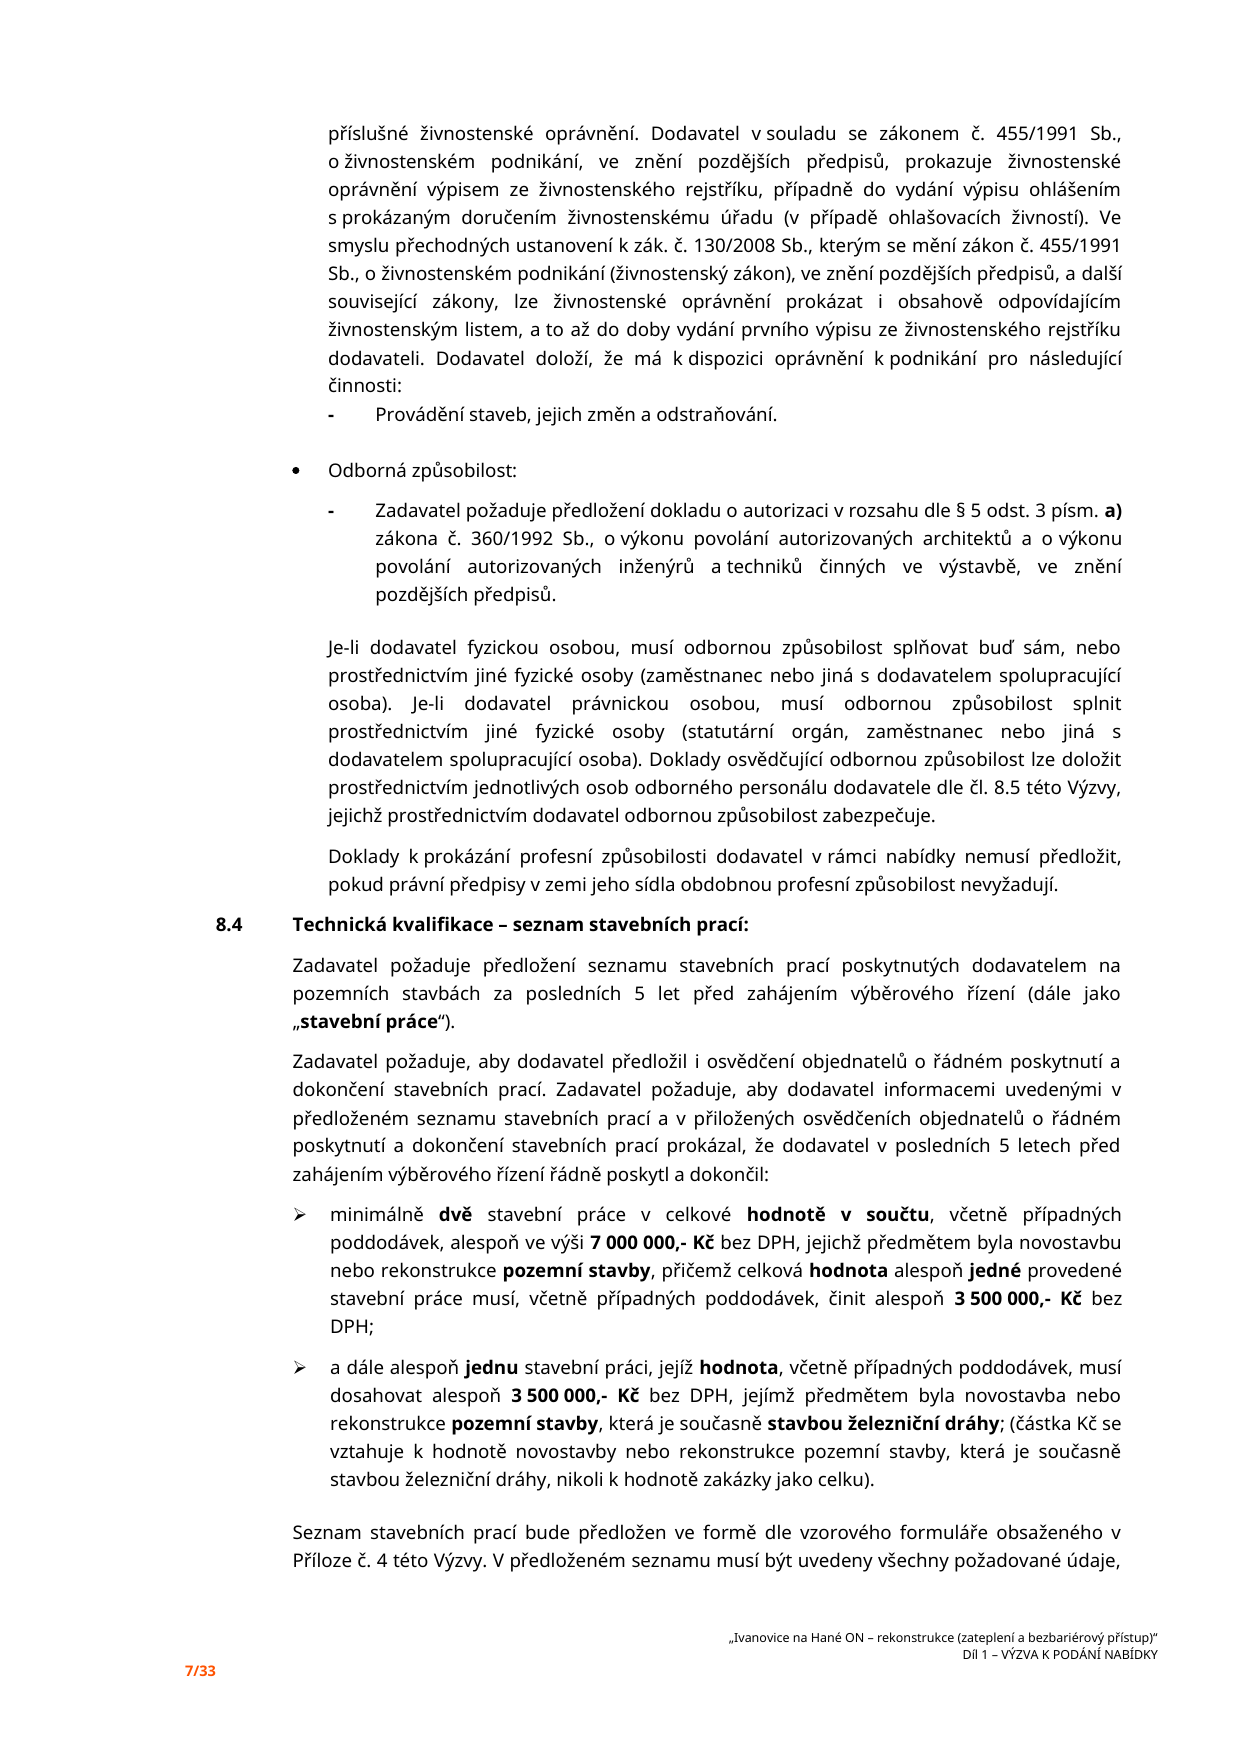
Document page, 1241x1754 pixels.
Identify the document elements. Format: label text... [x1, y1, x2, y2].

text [292, 121, 1122, 398]
text Je-li dodavatel fyzickou osobou, musí odbornou způsobilost splňovat buď sám, nebo prostřednictvím jiné fyzické osoby (zaměstnanec nebo jiná s dodavatelem spolupracující osoba). Je-li dodavatel právnickou osobou, musí odbornou způsobilost splnit prostřednictvím jiné fyzické osoby (statutární orgán, zaměstnanec nebo jiná s dodavatelem spolupracující osoba). Doklady osvědčující odbornou způsobilost lze doložit prostřednictvím jednotlivých osob odborného personálu dodavatele dle čl. 8.5 této Výzvy, jejichž prostřednictvím dodavatel odbornou způsobilost zabezpečuje. [328, 634, 1122, 828]
text Odborná způsobilost: [292, 457, 1122, 482]
text Zadavatel požaduje předložení seznamu stavebních prací poskytnutých dodavatelem na pozemních stavbách za posledních 5 let před zahájením výběrového řízení (dále jako „stavební práce“). [292, 952, 1122, 1034]
text Doklady k prokázání profesní způsobilosti dodavatel v rámci nabídky nemusí předložit, pokud právní předpisy v zemi jeho sídla obdobnou profesní způsobilost nevyžadují. [328, 843, 1122, 897]
list a dále alespoň jednu stavební práci, jejíž hodnota, včetně případných poddodávek, musí dosahovat alespoň 3 500 000,- Kč bez DPH, jejímž předmětem byla novostavba nebo rekonstrukce pozemní stavby, která je současně stavbou železniční dráhy; (částka Kč se vztahuje k hodnotě novostavby nebo rekonstrukce pozemní stavby, která je současně stavbou železniční dráhy, nikoli k hodnotě zakázky jako celku). [292, 1354, 1122, 1492]
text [292, 1519, 1122, 1573]
text Zadavatel požaduje předložení dokladu o autorizaci v rozsahu dle § 5 odst. 3 písm. a) zákona č. 360/1992 Sb., o výkonu povolání autorizovaných architektů a o výkonu povolání autorizovaných inženýrů a techniků činných ve výstavbě, ve znění pozdějších předpisů. [328, 497, 1122, 607]
text Technická kvalifikace – seznam stavebních prací: [216, 912, 1122, 937]
text Provádění staveb, jejich změn a odstraňování. [328, 401, 1122, 426]
list minimálně dvě stavební práce v celkové hodnotě v součtu, včetně případných poddodávek, alespoň ve výši 7 000 000,- Kč bez DPH, jejichž předmětem byla novostavbu nebo rekonstrukce pozemní stavby, přičemž celková hodnota alespoň jedné provedené stavební práce musí, včetně případných poddodávek, činit alespoň 3 500 000,- Kč bez DPH; [292, 1201, 1122, 1339]
text Zadavatel požaduje, aby dodavatel předložil i osvědčení objednatelů o řádném poskytnutí a dokončení stavebních prací. Zadavatel požaduje, aby dodavatel informacemi uvedenými v předloženém seznamu stavebních prací a v přiložených osvědčeních objednatelů o řádném poskytnutí a dokončení stavebních prací prokázal, že dodavatel v posledních 5 letech před zahájením výběrového řízení řádně poskytl a dokončil: [292, 1049, 1122, 1186]
